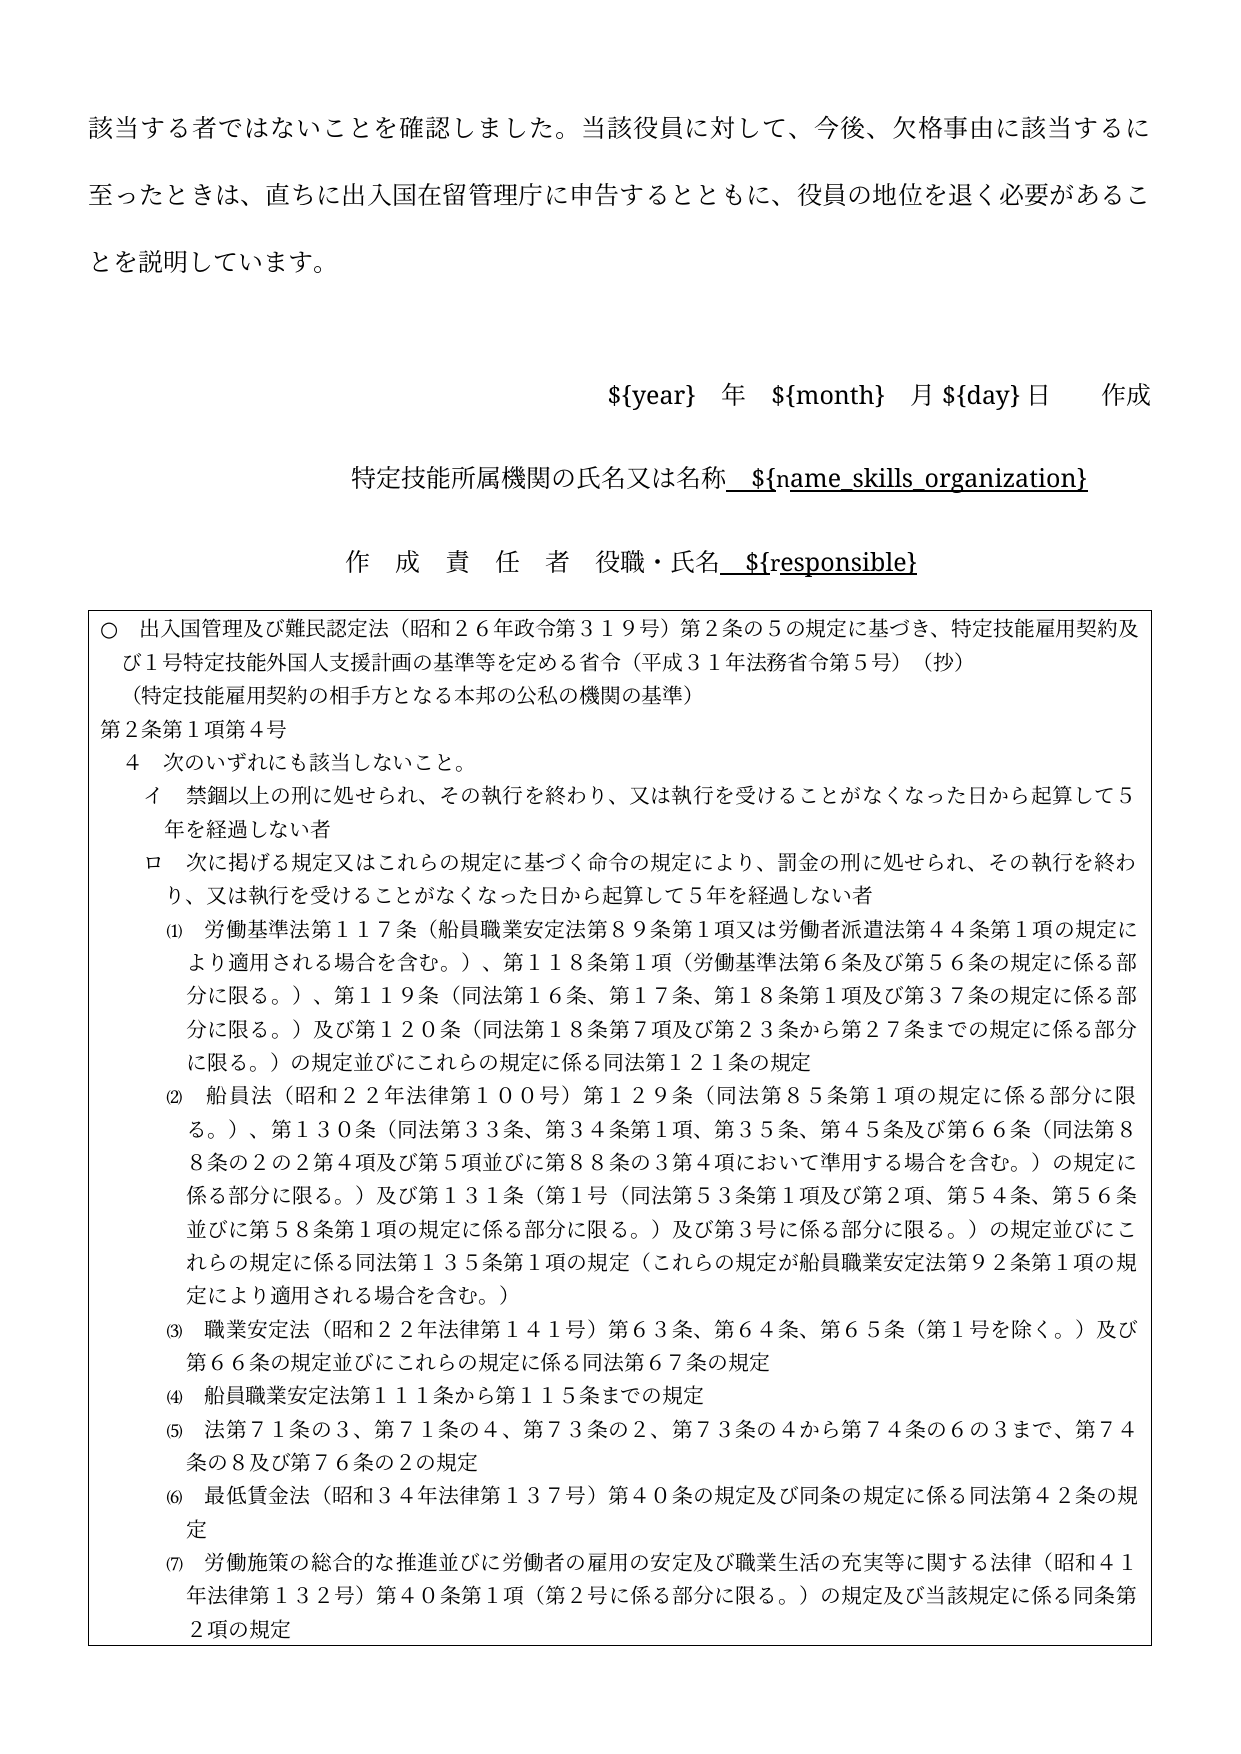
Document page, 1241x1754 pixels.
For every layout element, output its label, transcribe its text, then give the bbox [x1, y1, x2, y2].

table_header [89, 611, 1151, 1645]
text 特定技能所属機関の氏名又は名称 ${name_skills_organization} [264, 444, 1152, 510]
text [89, 94, 1152, 294]
text ${year} 年 ${month} 月 ${day} 日 作成 [89, 360, 1152, 427]
text 作 成 責 任 者 役職・氏名 ${responsible} [89, 527, 1152, 594]
